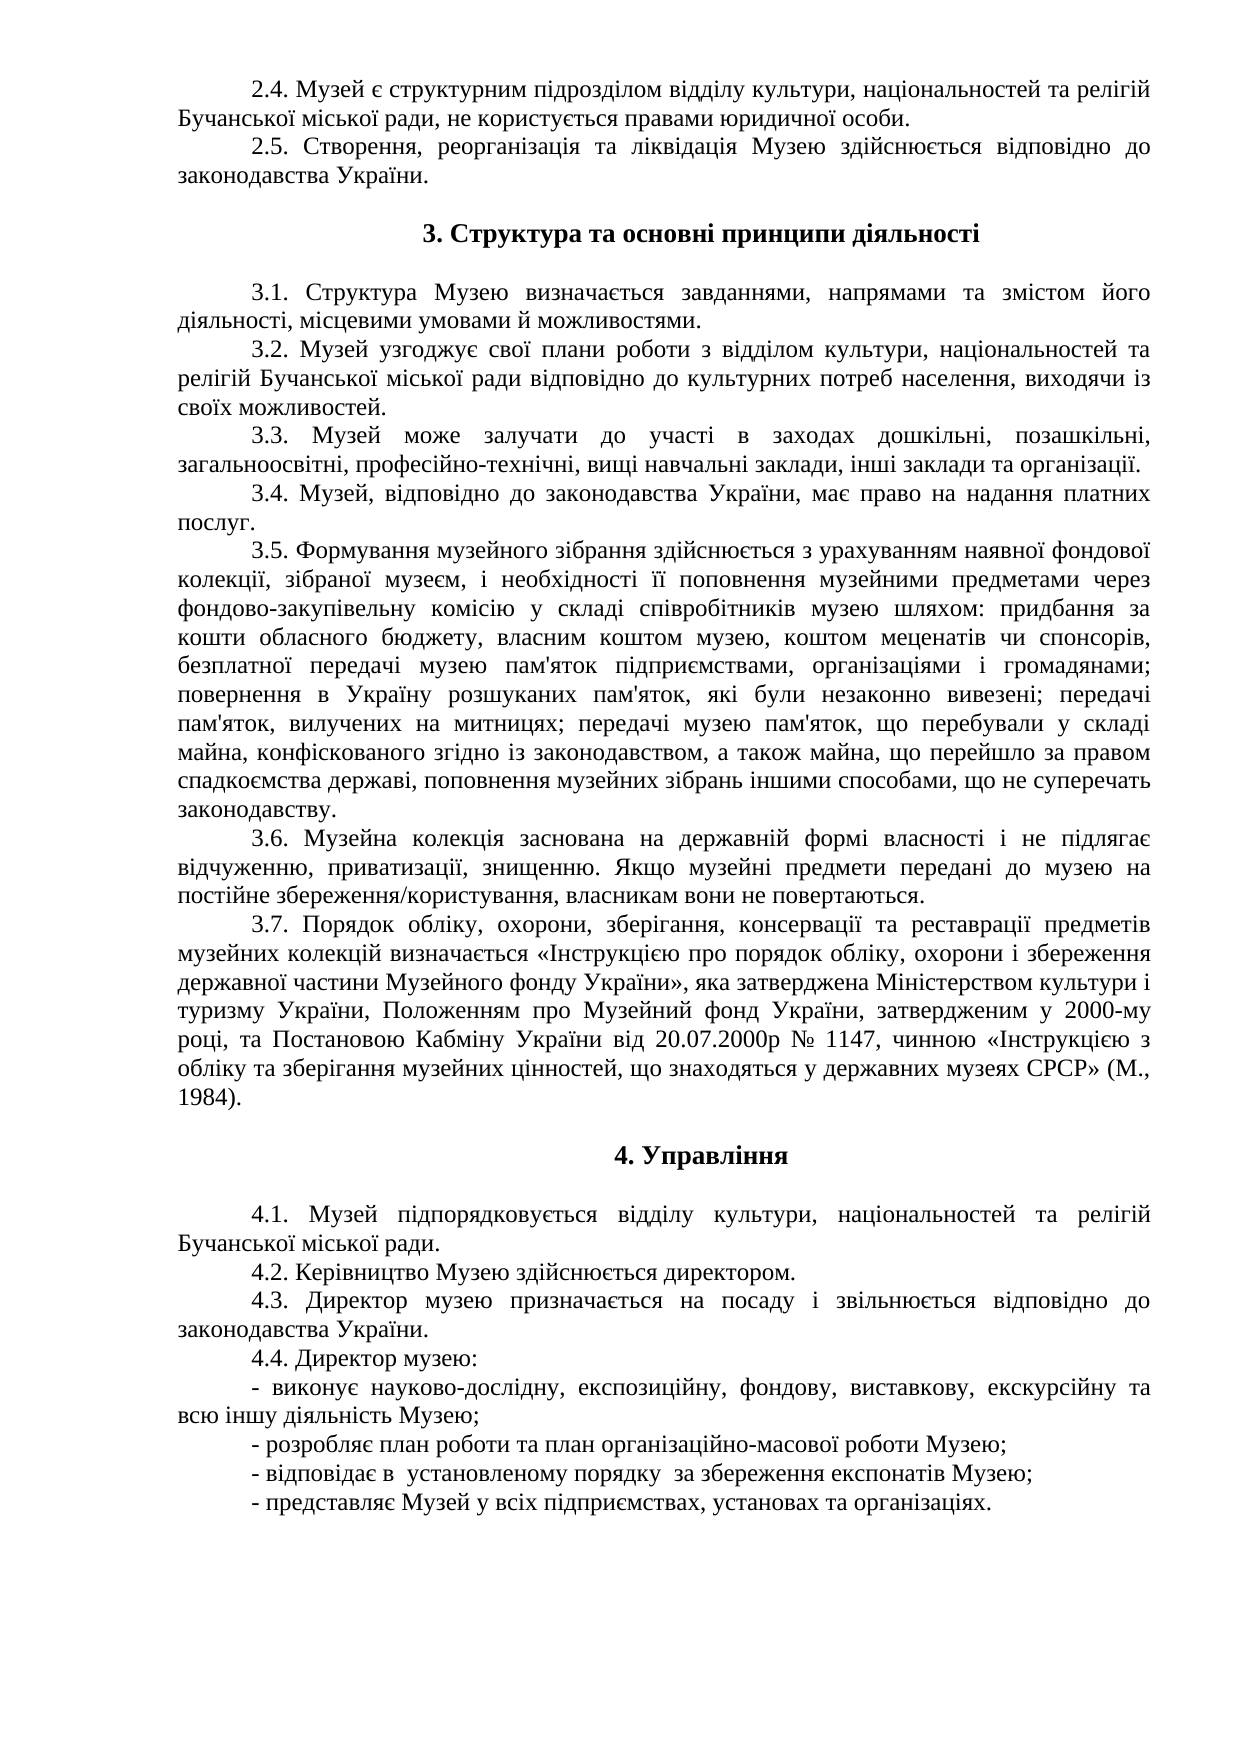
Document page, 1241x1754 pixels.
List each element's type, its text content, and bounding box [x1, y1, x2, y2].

text 3.5. Формування музейного зібрання здійснюється з урахуванням наявної фондової колекції, зібраної музеєм, і необхідності її поповнення музейними предметами через фондово-закупівельну комісію у складі співробітників музею шляхом: придбання за кошти обласного бюджету, власним коштом музею, коштом меценатів чи спонсорів, безплатної передачі музею пам'яток підприємствами, організаціями і громадянами; повернення в Україну розшуканих пам'яток, які були незаконно вивезені; передачі пам'яток, вилучених на митницях; передачі музею пам'яток, що перебували у складі майна, конфіскованого згідно із законодавством, а також майна, що перейшло за правом спадкоємства державі, поповнення музейних зібрань іншими способами, що не суперечать законодавству. [177, 536, 1152, 823]
text 3. Структура та основні принципи діяльності [177, 218, 1152, 249]
text - представляє Музей у всіх підприємствах, установах та організаціях. [177, 1487, 1152, 1515]
text 4.3. Директор музею призначається на посаду і звільнюється відповідно до законодавства України. [177, 1285, 1152, 1343]
text 3.2. Музей узгоджує свої плани роботи з відділом культури, національностей та релігій Бучанської міської ради відповідно до культурних потреб населення, виходячи із своїх можливостей. [177, 334, 1152, 421]
text - відповідає в установленому порядку за збереження експонатів Музею; [177, 1458, 1152, 1487]
text - розробляє план роботи та план організаційно-масової роботи Музею; [177, 1429, 1152, 1458]
text 3.7. Порядок обліку, охорони, зберігання, консервації та реставрації предметів музейних колекцій визначається «Інструкцією про порядок обліку, охорони і збереження державної частини Музейного фонду України», яка затверджена Міністерством культури і туризму України, Положенням про Музейний фонд України, затвердженим у 2000-му році, та Постановою Кабміну України від 20.07.2000р № 1147, чинною «Інструкцією з обліку та зберігання музейних цінностей, що знаходяться у державних музеях СРСР» (М., 1984). [177, 909, 1152, 1111]
text 2.5. Створення, реорганізація та ліквідація Музею здійснюється відповідно до законодавства України. [177, 131, 1152, 189]
text 4. Управління [177, 1139, 1152, 1170]
text 4.2. Керівництво Музею здійснюється директором. [177, 1257, 1152, 1285]
text 3.3. Музей може залучати до участі в заходах дошкільні, позашкільні, загальноосвітні, професійно-технічні, вищі навчальні заклади, інші заклади та організації. [177, 421, 1152, 478]
text 3.1. Структура Музею визначається завданнями, напрямами та змістом його діяльності, місцевими умовами й можливостями. [177, 277, 1152, 334]
text - виконує науково-дослідну, експозиційну, фондову, виставкову, екскурсійну та всю іншу діяльність Музею; [177, 1372, 1152, 1429]
text 3.4. Музей, відповідно до законодавства України, має право на надання платних послуг. [177, 478, 1152, 536]
text 4.1. Музей підпорядковується відділу культури, національностей та релігій Бучанської міської ради. [177, 1199, 1152, 1257]
text 2.4. Музей є структурним підрозділом відділу культури, національностей та релігій Бучанської міської ради, не користується правами юридичної особи. [177, 74, 1152, 131]
text 3.6. Музейна колекція заснована на державній формі власності і не підлягає відчуженню, приватизації, знищенню. Якщо музейні предмети передані до музею на постійне збереження/користування, власникам вони не повертаються. [177, 823, 1152, 909]
text 4.4. Директор музею: [177, 1343, 1152, 1372]
